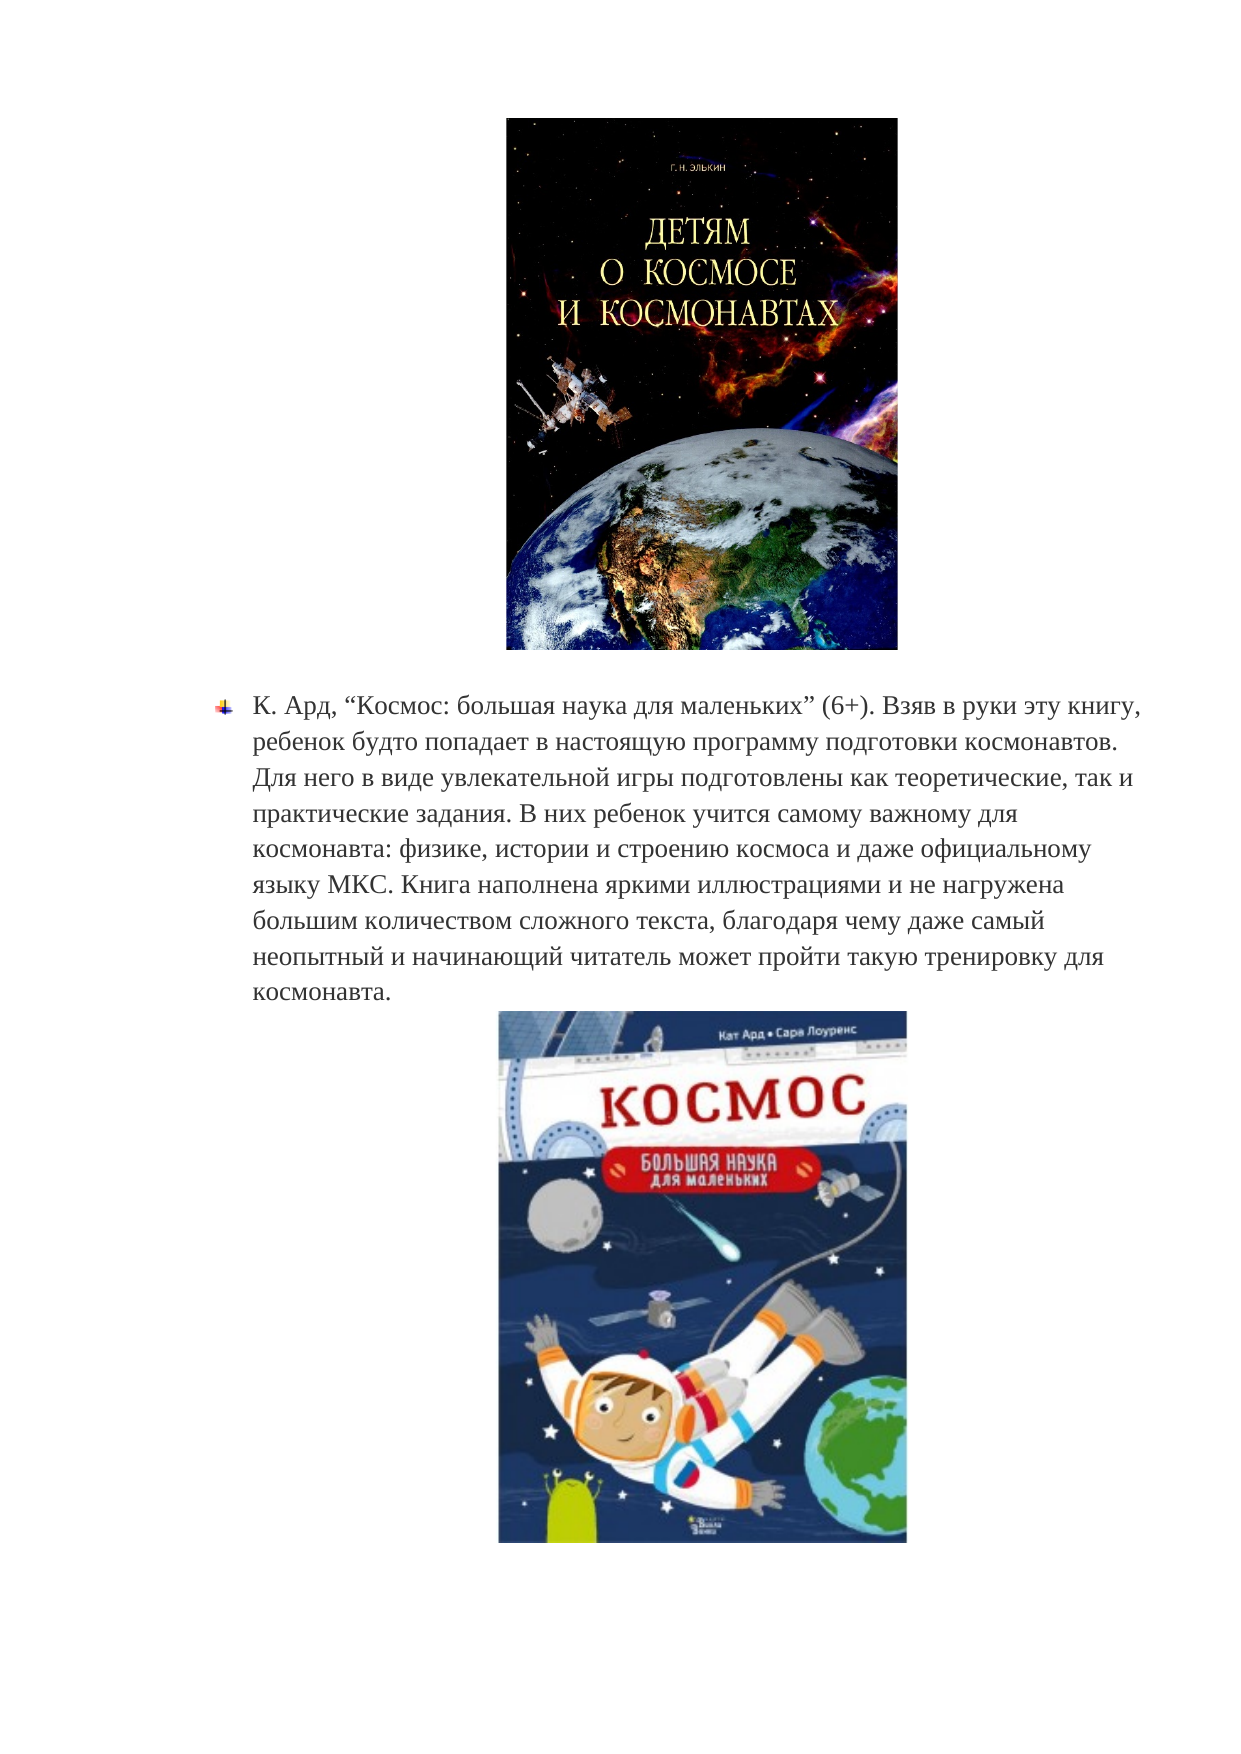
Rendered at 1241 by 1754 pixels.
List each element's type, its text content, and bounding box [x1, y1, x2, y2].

picture [495, 1011, 909, 1543]
picture [215, 698, 233, 715]
picture [506, 118, 898, 650]
list К. Ард, “Космос: большая наука для маленьких” (6+). Взяв в руки эту книгу, ребенок будто попадает в настоящую программу подготовки космонавтов. Для него в виде увлекательной игры подготовлены как теоретические, так и практические задания. В них ребенок учится самому важному для космонавта: физике, истории и строению космоса и даже официальному языку МКС. Книга наполнена яркими иллюстрациями и не нагружена большим количеством сложного текста, благодаря чему даже самый неопытный и начинающий читатель может пройти такую тренировку для космонавта. [215, 689, 1152, 1006]
